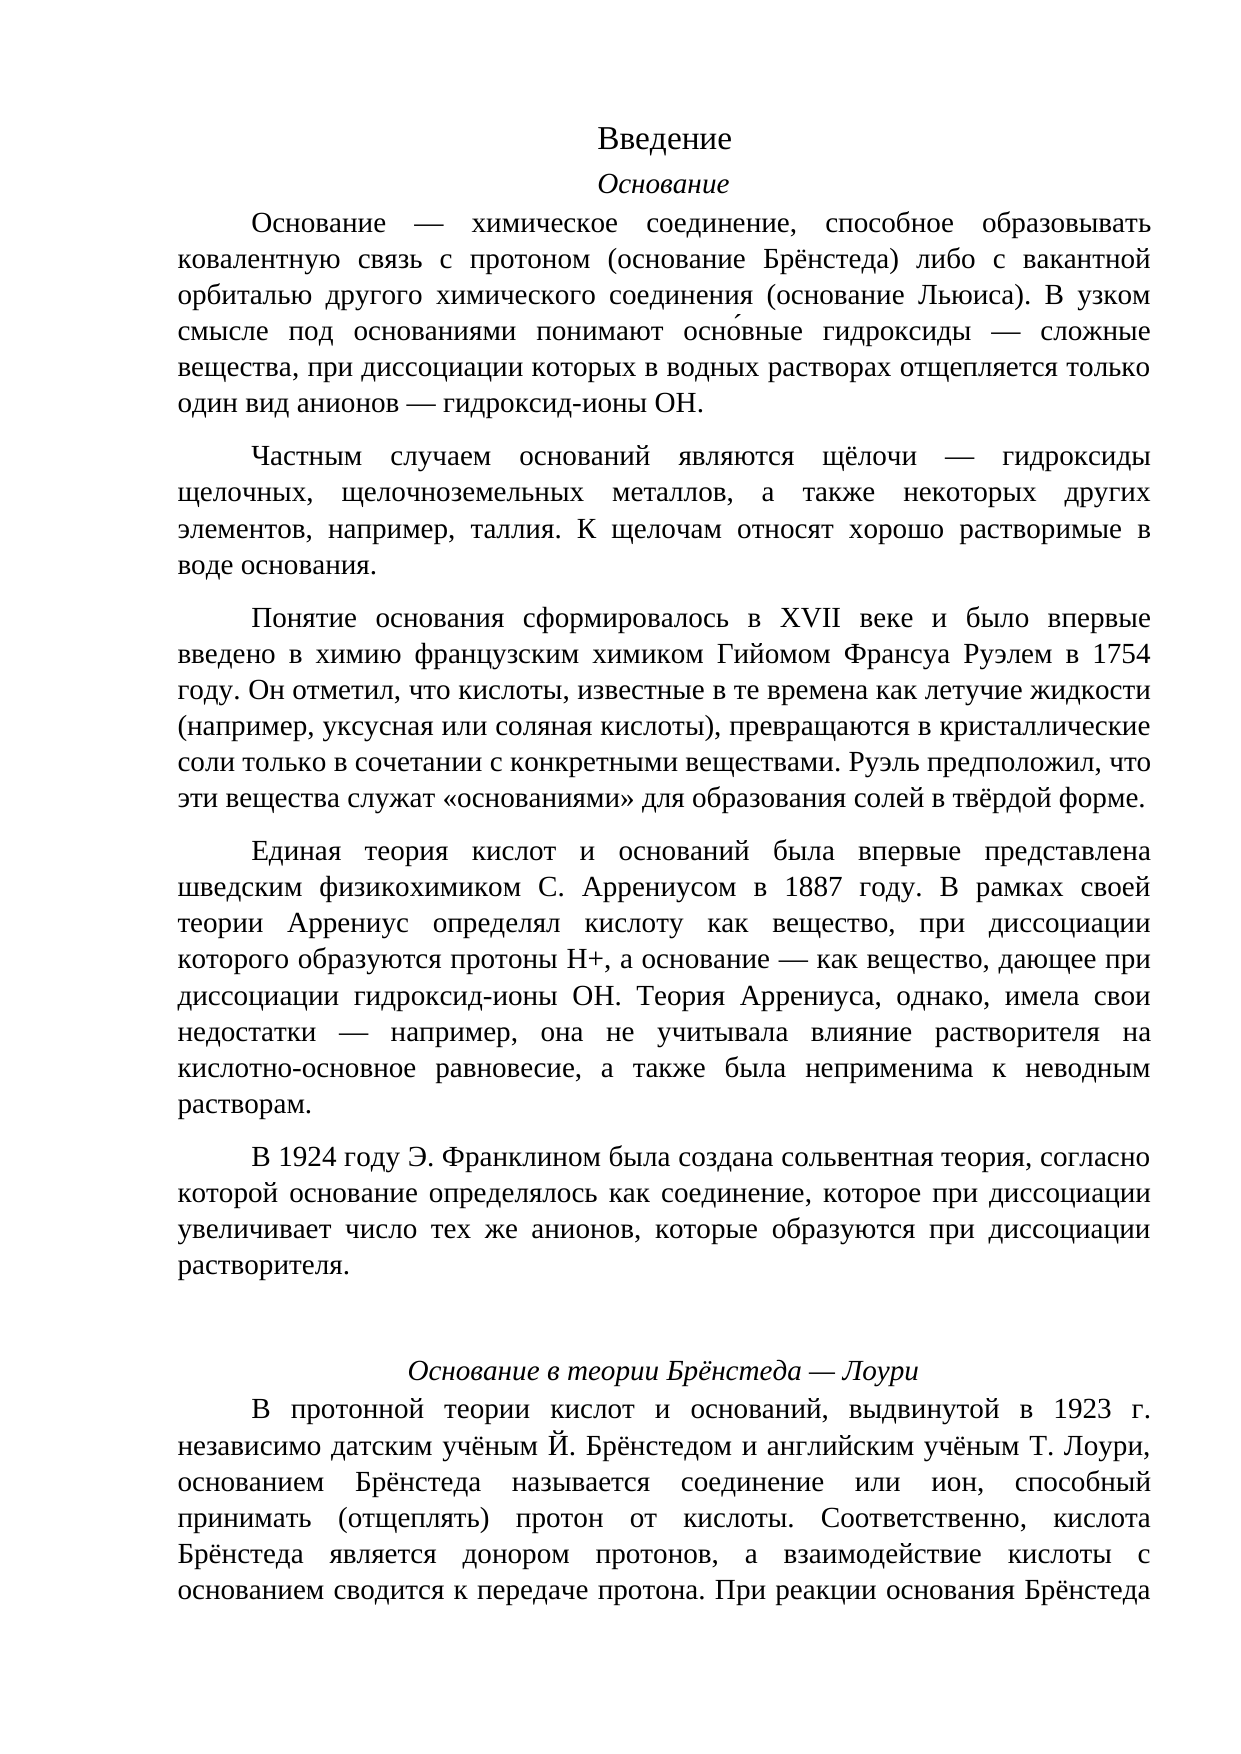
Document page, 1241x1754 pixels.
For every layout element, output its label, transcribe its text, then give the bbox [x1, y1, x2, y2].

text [177, 1392, 1152, 1606]
subtitle Основание [177, 166, 1152, 200]
text В 1924 году Э. Франклином была создана сольвентная теория, согласно которой основание определялось как соединение, которое при диссоциации увеличивает число тех же анионов, которые образуются при диссоциации растворителя. [177, 1139, 1152, 1281]
text Понятие основания сформировалось в XVII веке и было впервые введено в химию французским химиком Гийомом Франсуа Руэлем в 1754 году. Он отметил, что кислоты, известные в те времена как летучие жидкости (например, уксусная или соляная кислоты), превращаются в кристаллические соли только в сочетании с конкретными веществами. Руэль предположил, что эти вещества служат «основаниями» для образования солей в твёрдой форме. [177, 600, 1152, 814]
text Единая теория кислот и оснований была впервые представлена шведским физикохимиком С. Аррениусом в 1887 году. В рамках своей теории Аррениус определял кислоту как вещество, при диссоциации которого образуются протоны H+, а основание — как вещество, дающее при диссоциации гидроксид-ионы OH. Теория Аррениуса, однако, имела свои недостатки — например, она не учитывала влияние растворителя на кислотно-основное равновесие, а также была неприменима к неводным растворам. [177, 833, 1152, 1120]
subtitle Введение [177, 118, 1152, 156]
text Основание — химическое соединение, способное образовывать ковалентную связь с протоном (основание Брёнстеда) либо с вакантной орбиталью другого химического соединения (основание Льюиса). В узком смысле под основаниями понимают осно́вные гидроксиды — сложные вещества, при диссоциации которых в водных растворах отщепляется только один вид анионов — гидроксид-ионы OH. [177, 205, 1152, 419]
subtitle Основание в теории Брёнстеда — Лоури [177, 1353, 1152, 1387]
text Частным случаем оснований являются щёлочи — гидроксиды щелочных, щелочноземельных металлов, а также некоторых других элементов, например, таллия. К щелочам относят хорошо растворимые в воде основания. [177, 438, 1152, 580]
